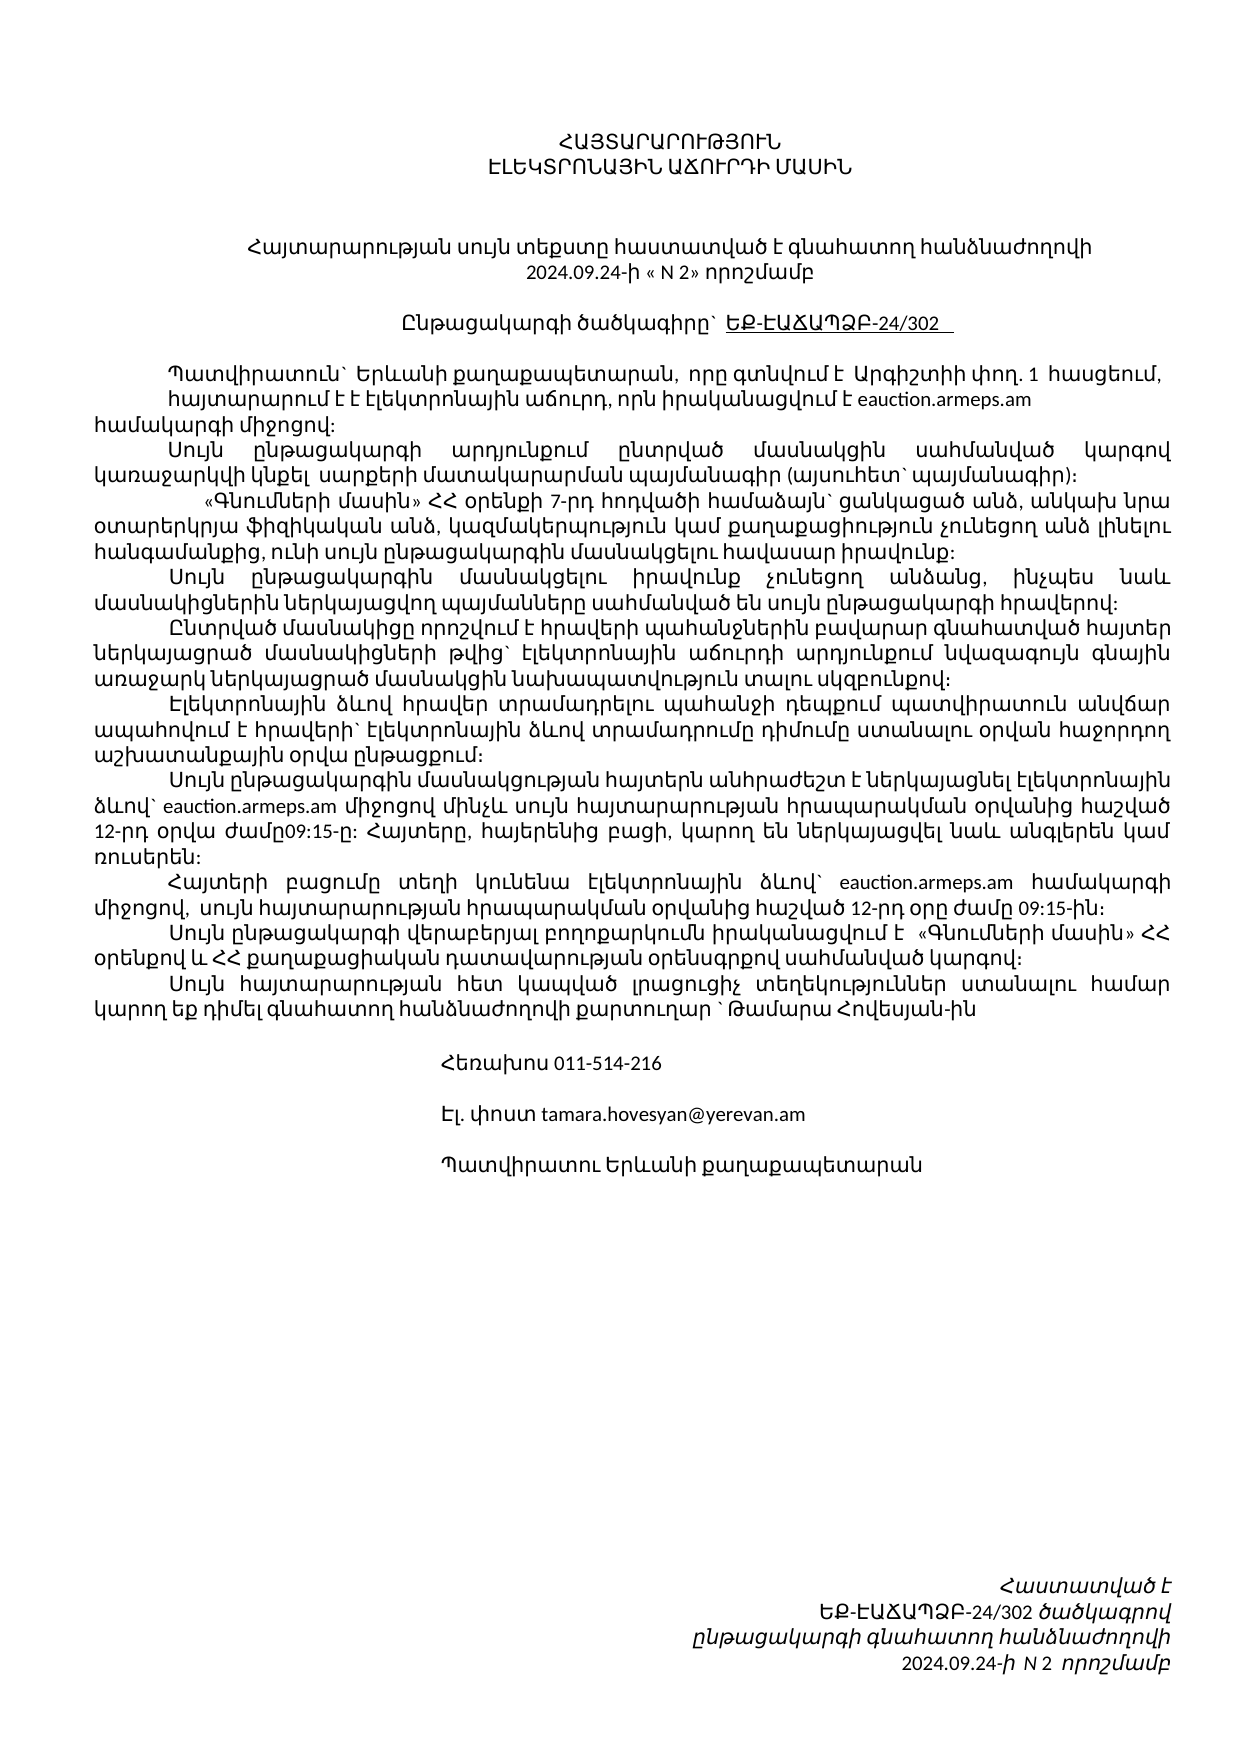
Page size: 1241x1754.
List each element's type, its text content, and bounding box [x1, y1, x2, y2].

text ԷԼԵԿՏՐՈՆԱՅԻՆ ԱՃՈՒՐԴԻ ՄԱՍԻՆ [94, 154, 1171, 180]
text հայտարարում է է էլեկտրոնային աճուրդ, որն իրականացվում է eauction.armeps.am համակարգի միջոցով: [94, 386, 1171, 437]
text Հայտերի բացումը տեղի կունենա էլեկտրոնային ձևով` eauction.armeps.am համակարգի միջոցով, սույն հայտարարության հրապարակման օրվանից հաշված 12-րդ օրը ժամը 09:15-ին։ [94, 869, 1171, 920]
text 2024.09.24 -ի « N 2» որոշմամբ [94, 259, 1171, 285]
text «Գնումների մասին» ՀՀ օրենքի 7-րդ հոդվածի համաձայն` ցանկացած անձ, անկախ նրա օտարերկրյա ֆիզիկական անձ, կազմակերպություն կամ քաղաքացիություն չունեցող անձ լինելու հանգամանքից, ունի սույն ընթացակարգին մասնակցելու հավասար իրավունք: [94, 488, 1171, 564]
text Սույն հայտարարության հետ կապված լրացուցիչ տեղեկություններ ստանալու համար կարող եք դիմել գնահատող հանձնաժողովի քարտուղար ` Թամարա Հովեսյան-ին [94, 971, 1171, 1022]
text Սույն ընթացակարգին մասնակցելու իրավունք չունեցող անձանց, ինչպես նաև մասնակիցներին ներկայացվող պայմանները սահմանված են սույն ընթացակարգի հրավերով: [94, 564, 1171, 615]
text Սույն ընթացակարգին մասնակցության հայտերն անհրաժեշտ է ներկայացնել էլեկտրոնային ձևով` eauction.armeps.am միջոցով մինչև սույն հայտարարության հրապարակման օրվանից հաշված 12-րդ օրվա ժամը09:15-ը: Հայտերը, հայերենից բացի, կարող են ներկայացվել նաև անգլերեն կամ ռուսերեն: [94, 768, 1171, 869]
text Հայտարարության սույն տեքստը հաստատված է գնահատող հանձնաժողովի [94, 234, 1171, 259]
text Սույն ընթացակարգի արդյունքում ընտրված մասնակցին սահմանված կարգով կառաջարկվի կնքել սարքերի մատակարարման պայմանագիր (այսուհետ` պայմանագիր)։ [94, 437, 1171, 488]
text 2024.09.24 -ի N 2 որոշմամբ [94, 1650, 1171, 1675]
text ԵՔ-ԷԱՃԱՊՁԲ-24/302 ծածկագրով [94, 1599, 1171, 1624]
text Էլեկտրոնային ձևով հրավեր տրամադրելու պահանջի դեպքում պատվիրատուն անվճար ապահովում է հրավերի` էլեկտրոնային ձևով տրամադրումը դիմումը ստանալու օրվան հաջորդող աշխատանքային օրվա ընթացքում։ [94, 691, 1171, 768]
text Սույն ընթացակարգի վերաբերյալ բողոքարկումն իրականացվում է «Գնումների մասին» ՀՀ օրենքով և ՀՀ քաղաքացիական դատավարության օրենսգրքով սահմանված կարգով։ [94, 920, 1171, 971]
text Պատվիրատու Երևանի քաղաքապետարան [94, 1152, 1171, 1177]
text Ընթացակարգի ծածկագիրը` ԵՔ-ԷԱՃԱՊՁԲ-24/302 [94, 310, 1171, 336]
text Հեռախոս 011-514-216 [94, 1050, 1171, 1076]
text ՀԱՅՏԱՐԱՐՈՒԹՅՈՒՆ [94, 129, 1171, 154]
text Պատվիրատուն` Երևանի քաղաքապետարան, որը գտնվում է Արգիշտիի փող. 1 հասցեում, [94, 361, 1171, 386]
text Էլ. փոստ tamara.hovesyan@yerevan.am [94, 1101, 1171, 1126]
text Հաստատված է [94, 1573, 1171, 1599]
text Ընտրված մասնակիցը որոշվում է հրավերի պահանջներին բավարար գնահատված հայտեր ներկայացրած մասնակիցների թվից` էլեկտրոնային աճուրդի արդյունքում նվազագույն գնային առաջարկ ներկայացրած մասնակցին նախապատվություն տալու սկզբունքով։ [94, 615, 1171, 691]
text ընթացակարգի գնահատող հանձնաժողովի [94, 1624, 1171, 1650]
